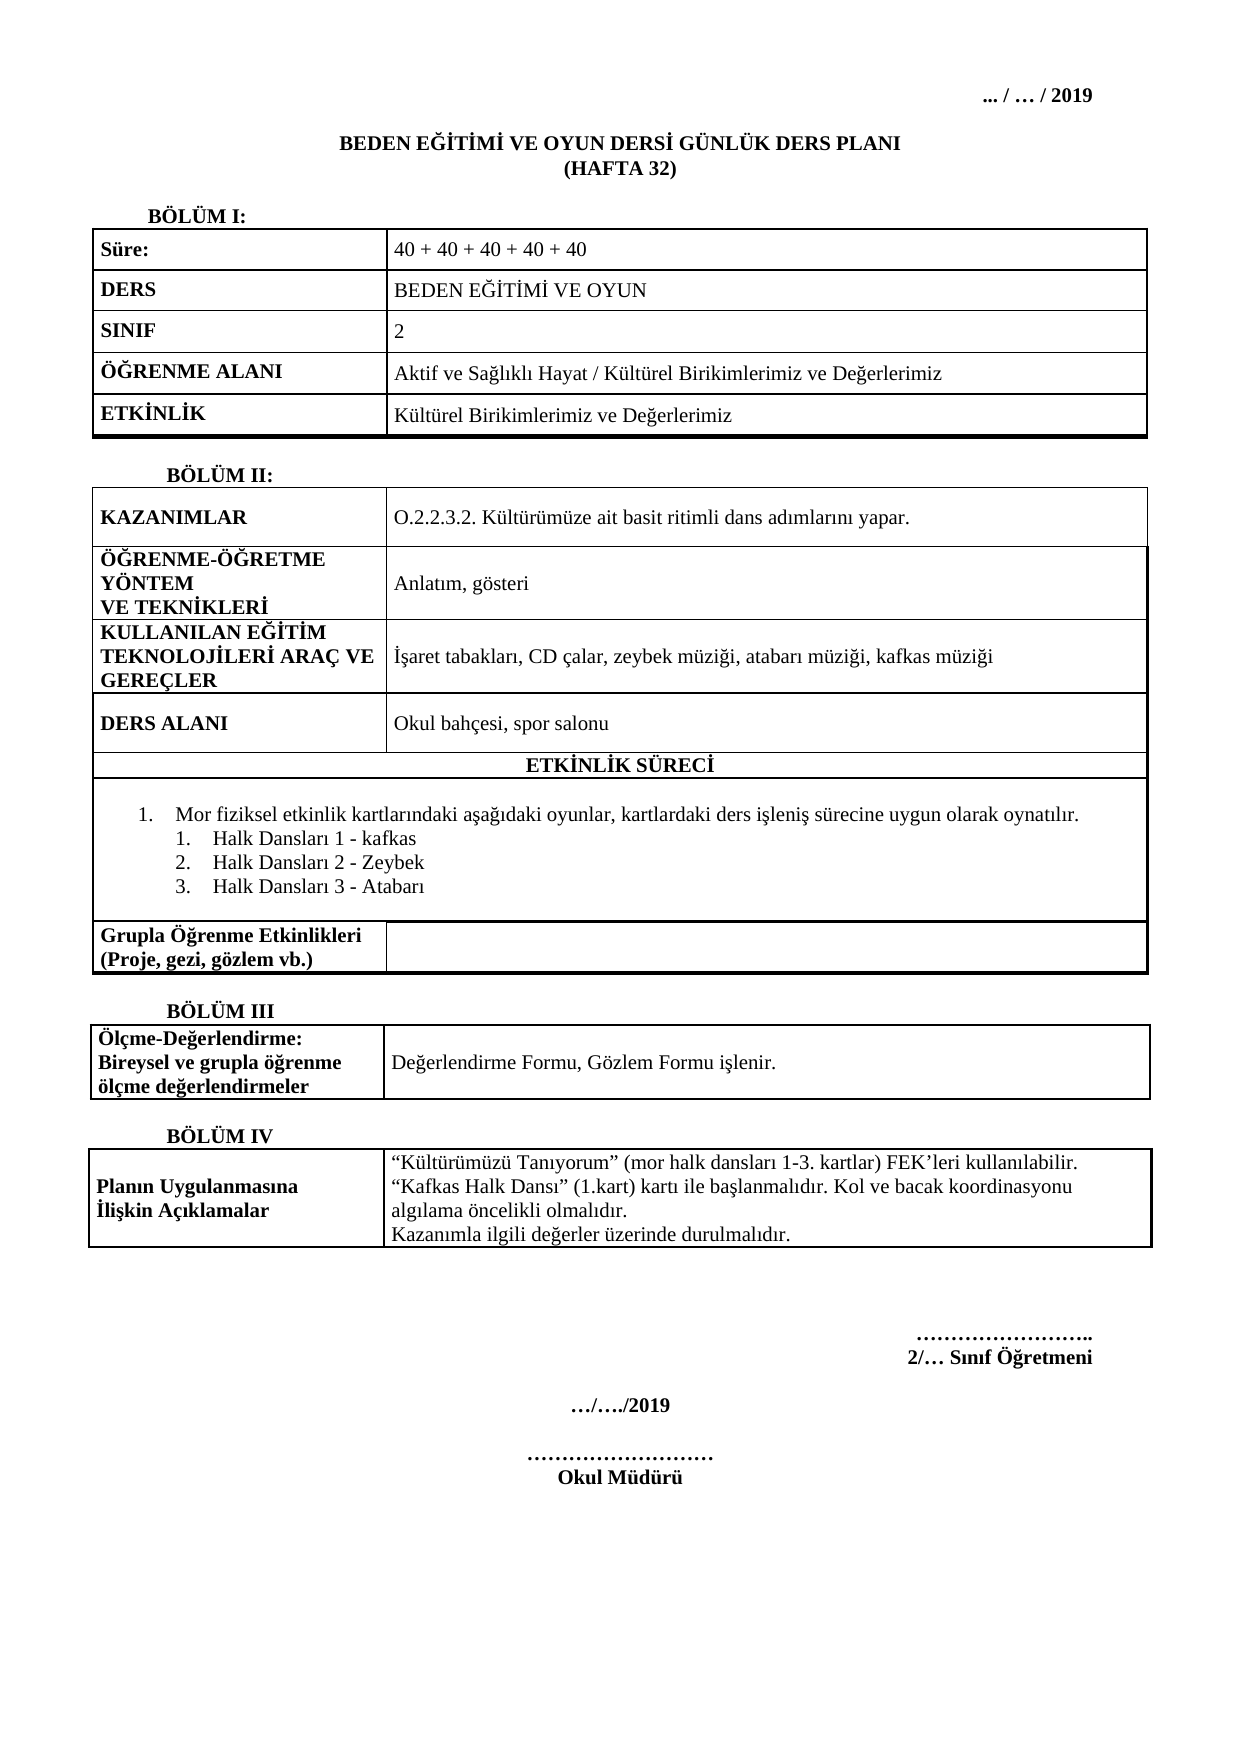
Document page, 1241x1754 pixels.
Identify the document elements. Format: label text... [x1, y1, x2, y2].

text ……………………… [148, 1441, 1093, 1465]
table_cell KULLANILAN EĞİTİM TEKNOLOJİLERİ ARAÇ VE GEREÇLER [93, 620, 386, 692]
text …………………….. [148, 1321, 1093, 1344]
table_cell DERS ALANI [94, 694, 386, 752]
table_cell ÖĞRENME-ÖĞRETME YÖNTEM VE TEKNİKLERİ [93, 547, 386, 619]
table_cell İşaret tabakları, CD çalar, zeybek müziği, atabarı müziği, kafkas müziği [387, 620, 1146, 692]
table_cell ÖĞRENME ALANI [94, 353, 386, 393]
table_header Planın Uygulanmasına İlişkin Açıklamalar [90, 1150, 383, 1246]
text ... / … / 2019 [148, 83, 1093, 107]
table_cell BEDEN EĞİTİMİ VE OYUN [388, 271, 1146, 310]
table_header Ölçme-Değerlendirme: Bireysel ve grupla öğrenme ölçme değerlendirmeler [92, 1026, 383, 1098]
table_cell [387, 923, 1146, 971]
text (HAFTA 32) [148, 155, 1093, 179]
table_cell ETKİNLİK [94, 395, 386, 434]
table_header 40 + 40 + 40 + 40 + 40 [388, 230, 1146, 269]
table_header Değerlendirme Formu, Gözlem Formu işlenir. [385, 1026, 1149, 1098]
text BÖLÜM I: [148, 203, 1093, 228]
table_cell Kültürel Birikimlerimiz ve Değerlerimiz [388, 395, 1146, 434]
table_header Süre: [94, 230, 386, 269]
table_cell DERS [94, 271, 386, 310]
text BÖLÜM II: [148, 463, 1093, 487]
table_cell Anlatım, gösteri [387, 547, 1146, 619]
text Okul Müdürü [148, 1465, 1093, 1489]
subtitle BÖLÜM IV [148, 1124, 1093, 1148]
table_cell Aktif ve Sağlıklı Hayat / Kültürel Birikimlerimiz ve Değerlerimiz [388, 353, 1146, 393]
table_header KAZANIMLAR [93, 488, 386, 546]
subtitle BÖLÜM III [148, 999, 1093, 1023]
table_cell Okul bahçesi, spor salonu [387, 694, 1146, 752]
table_cell 2 [388, 311, 1146, 352]
table_cell SINIF [94, 311, 386, 352]
text 2/… Sınıf Öğretmeni [148, 1344, 1093, 1369]
text …/…./2019 [148, 1393, 1093, 1417]
text BEDEN EĞİTİMİ VE OYUN DERSİ GÜNLÜK DERS PLANI [148, 131, 1093, 155]
table_cell Mor fiziksel etkinlik kartlarındaki aşağıdaki oyunlar, kartlardaki ders işleniş sürecine uygun olarak oynatılır. Halk Dansları 1 - kafkas Halk Dansları 2 - Zeybek Halk Dansları 3 - Atabarı [94, 779, 1146, 920]
table_cell ETKİNLİK SÜRECİ [94, 753, 1146, 777]
table_header O.2.2.3.2. Kültürümüze ait basit ritimli dans adımlarını yapar. [387, 488, 1147, 546]
table_header “Kültürümüzü Tanıyorum” (mor halk dansları 1-3. kartlar) FEK’leri kullanılabilir. “Kafkas Halk Dansı” (1.kart) kartı ile başlanmalıdır. Kol ve bacak koordinasyonu algılama öncelikli olmalıdır. Kazanımla ilgili değerler üzerinde durulmalıdır. [385, 1150, 1150, 1246]
table_cell Grupla Öğrenme Etkinlikleri (Proje, gezi, gözlem vb.) [94, 922, 386, 971]
